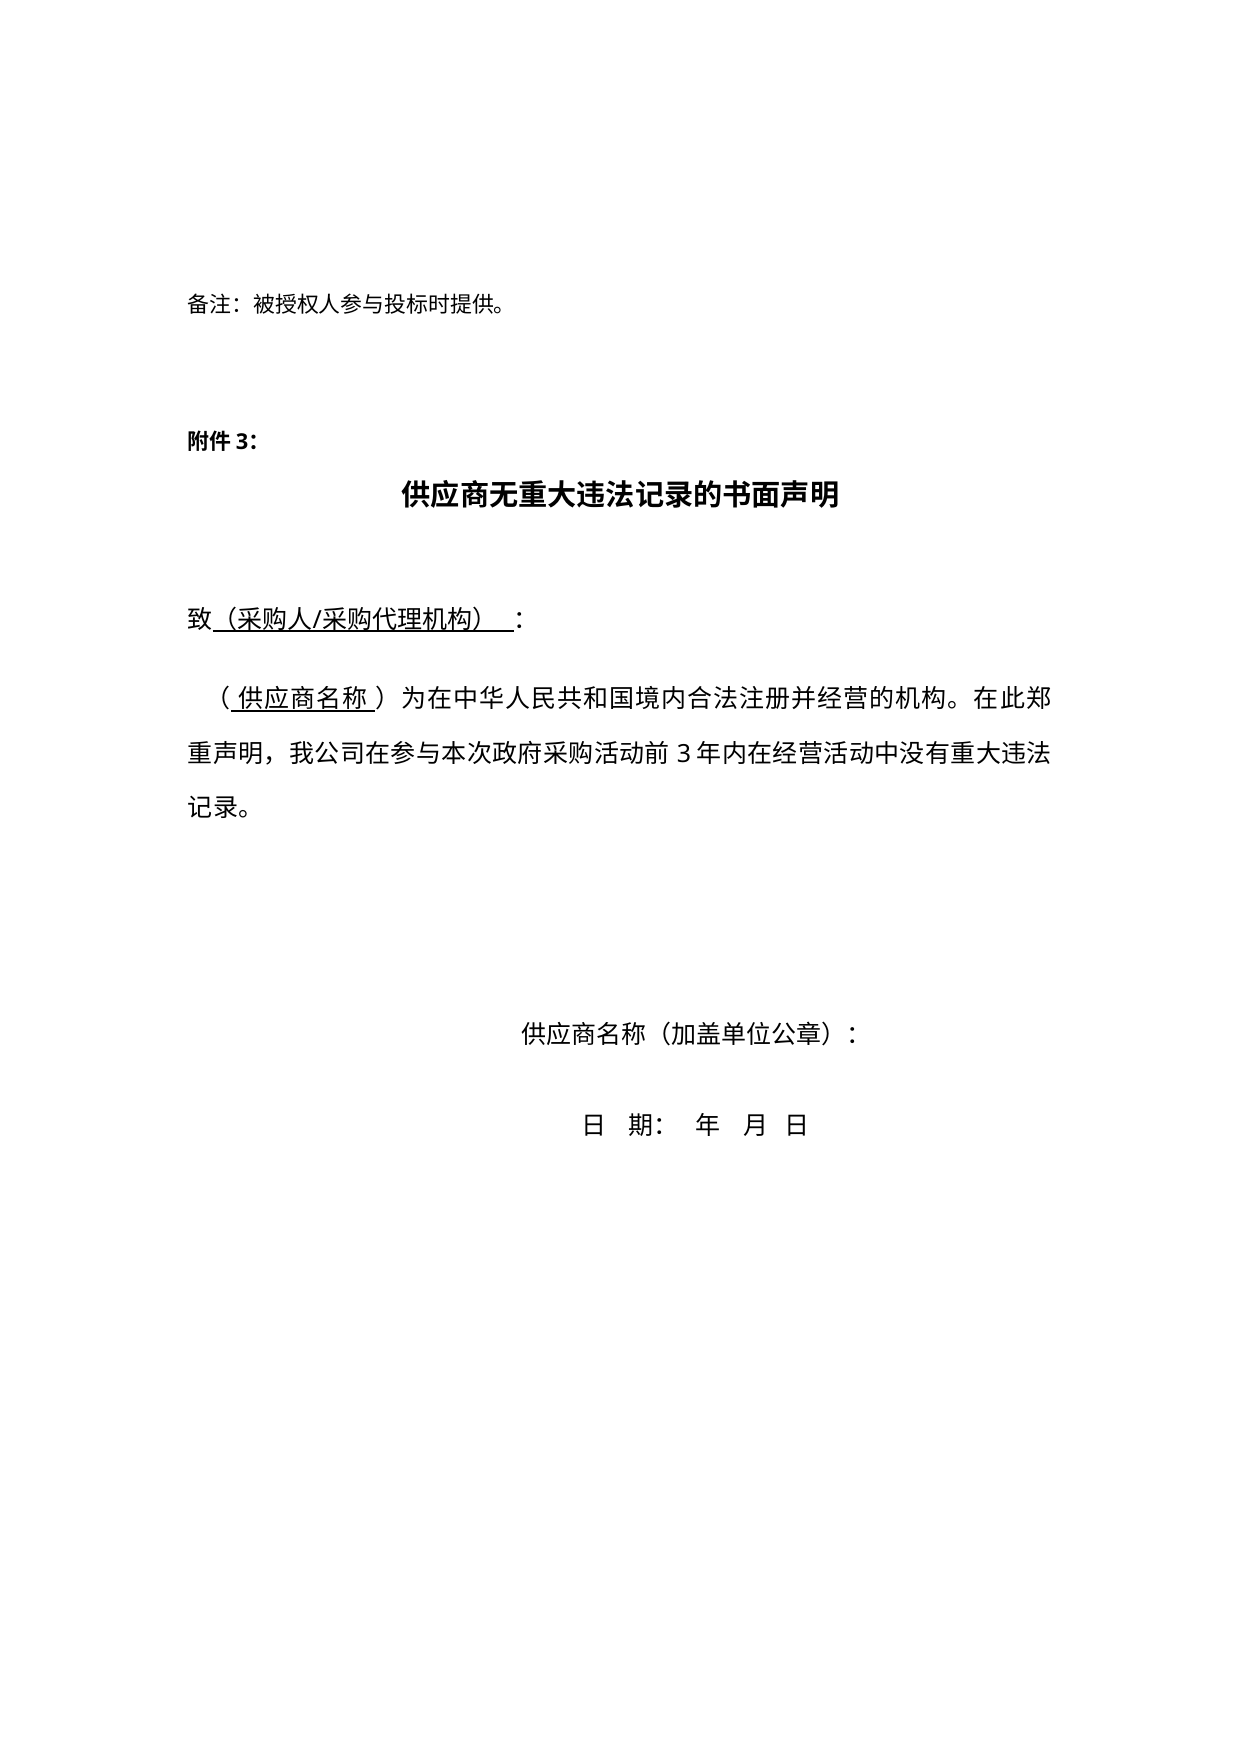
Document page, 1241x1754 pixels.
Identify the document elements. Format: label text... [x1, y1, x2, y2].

text 致（采购人/采购代理机构） ： [187, 599, 1053, 636]
text 供应商名称（加盖单位公章）： [187, 1006, 1003, 1052]
text 日 期： 年 月 日 [187, 1098, 1003, 1144]
text 备注：被授权人参与投标时提供。 [187, 287, 1053, 319]
text 供应商无重大违法记录的书面声明 [187, 472, 1053, 514]
text 附件3： [187, 424, 1053, 456]
text （ 供应商名称 ）为在中华人民共和国境内合法注册并经营的机构。在此郑重声明，我公司在参与本次政府采购活动前3年内在经营活动中没有重大违法记录。 [187, 679, 1053, 824]
